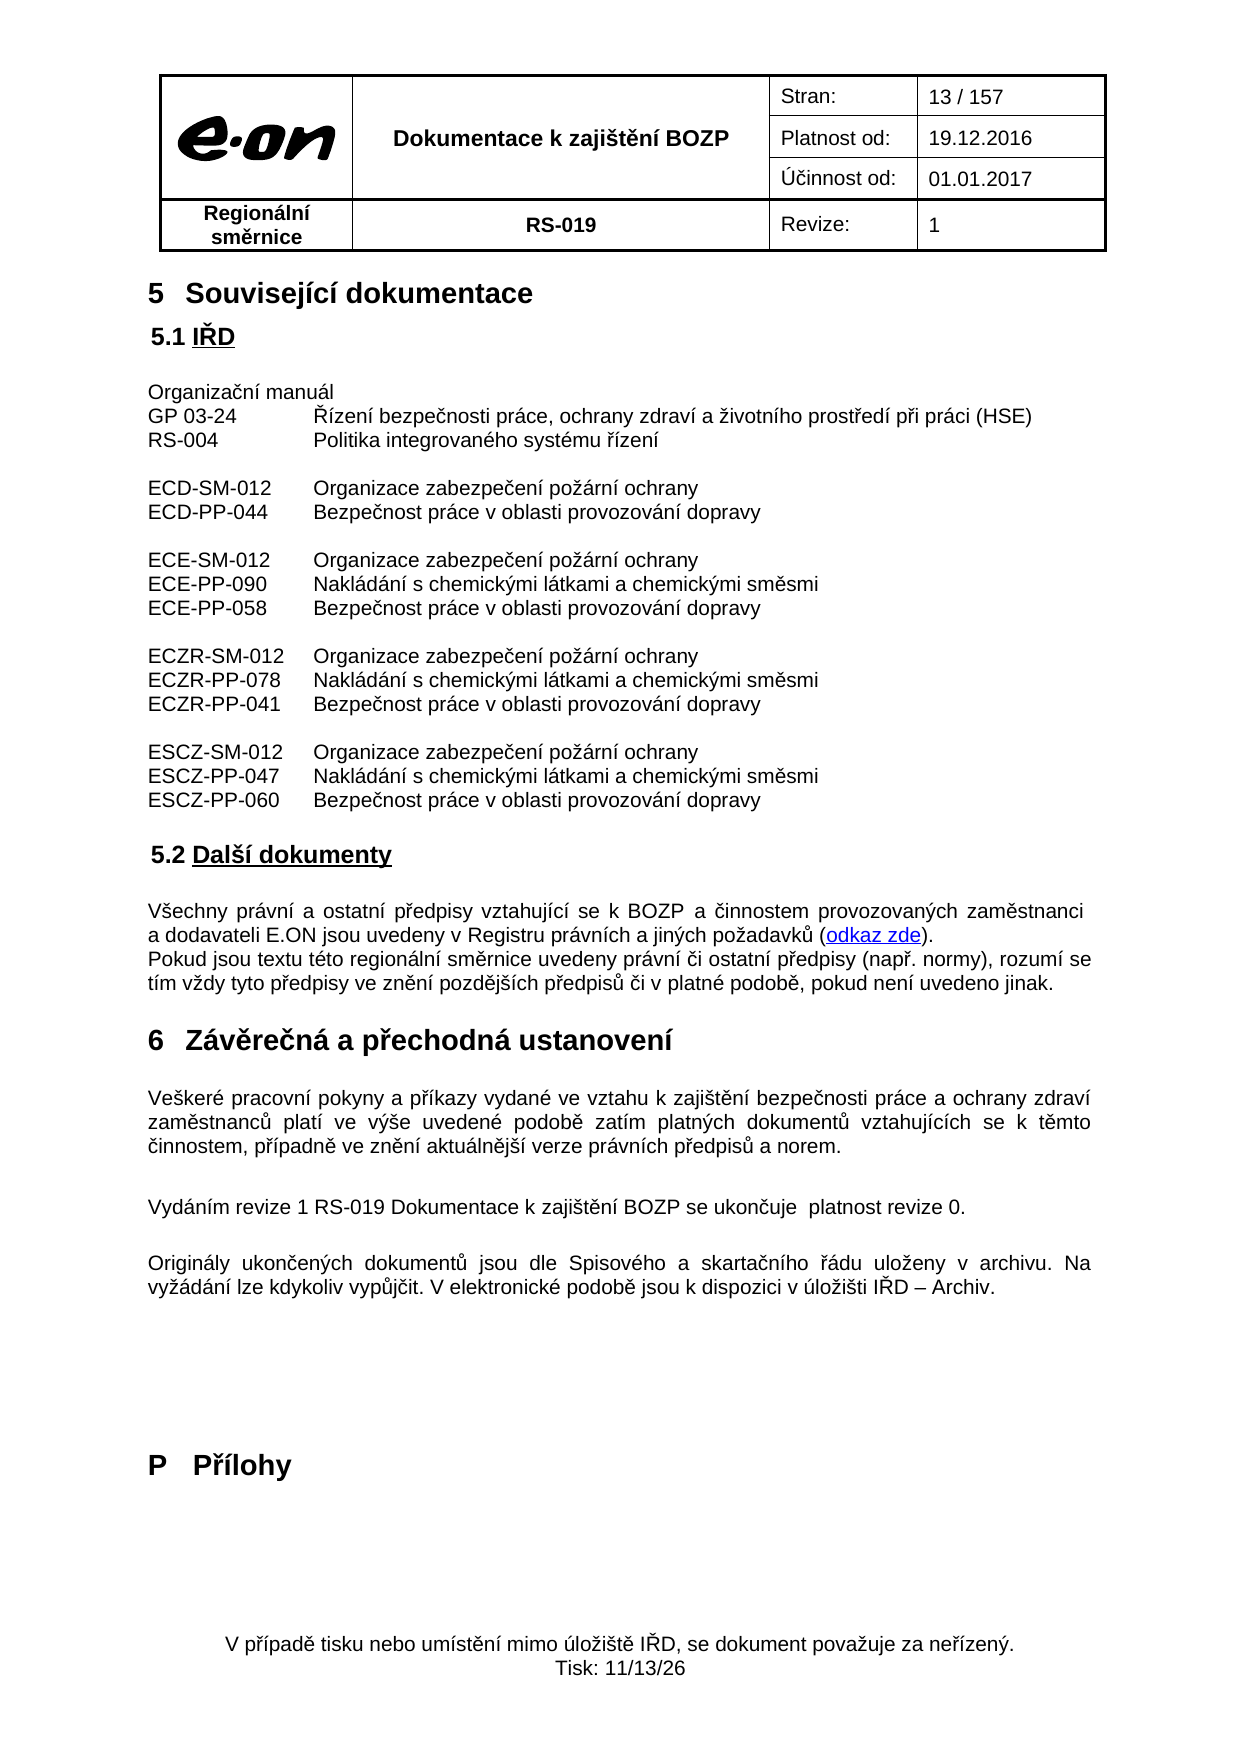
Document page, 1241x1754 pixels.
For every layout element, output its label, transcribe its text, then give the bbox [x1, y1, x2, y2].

text ECZR-SM-012 Organizace zabezpečení požární ochrany [148, 644, 1092, 668]
text ESCZ-SM-012 Organizace zabezpečení požární ochrany [148, 739, 1092, 763]
text Přílohy [148, 1448, 1092, 1481]
text ECD-SM-012 Organizace zabezpečení požární ochrany [148, 476, 1092, 500]
text ECD-PP-044 Bezpečnost práce v oblasti provozování dopravy [148, 500, 1092, 524]
text Všechny právní a ostatní předpisy vztahující se k BOZP a činnostem provozovaných zaměstnanci a dodavateli E.ON jsou uvedeny v Registru právních a jiných požadavků (odkaz zde). [148, 898, 1092, 946]
text RS-004 Politika integrovaného systému řízení [148, 428, 1092, 452]
subtitle Další dokumenty [151, 841, 1092, 869]
text ESCZ-PP-060 Bezpečnost práce v oblasti provozování dopravy [148, 787, 1092, 811]
text ESCZ-PP-047 Nakládání s chemickými látkami a chemickými směsmi [148, 763, 1092, 787]
text ECZR-PP-078 Nakládání s chemickými látkami a chemickými směsmi [148, 668, 1092, 692]
subtitle IŘD [151, 322, 1092, 351]
text Organizační manuál [148, 380, 1092, 404]
text Originály ukončených dokumentů jsou dle Spisového a skartačního řádu uloženy v archivu. Na vyžádání lze kdykoliv vypůjčit. V elektronické podobě jsou k dispozici v úložišti IŘD – Archiv. [148, 1251, 1092, 1299]
text ECZR-PP-041 Bezpečnost práce v oblasti provozování dopravy [148, 692, 1092, 716]
text ECE-PP-090 Nakládání s chemickými látkami a chemickými směsmi [148, 572, 1092, 596]
text GP 03-24 Řízení bezpečnosti práce, ochrany zdraví a životního prostředí při práci (HSE) [148, 404, 1092, 428]
text Veškeré pracovní pokyny a příkazy vydané ve vztahu k zajištění bezpečnosti práce a ochrany zdraví zaměstnanců platí ve výše uvedené podobě zatím platných dokumentů vztahujících se k těmto činnostem, případně ve znění aktuálnější verze právních předpisů a norem. [148, 1086, 1092, 1158]
text Vydáním revize 1 RS-019 Dokumentace k zajištění BOZP se ukončuje platnost revize 0. [148, 1194, 1092, 1218]
text Pokud jsou textu této regionální směrnice uvedeny právní či ostatní předpisy (např. normy), rozumí se tím vždy tyto předpisy ve znění pozdějších předpisů či v platné podobě, pokud není uvedeno jinak. [148, 946, 1092, 994]
text ECE-PP-058 Bezpečnost práce v oblasti provozování dopravy [148, 596, 1092, 620]
subtitle Související dokumentace [148, 276, 1092, 310]
subtitle Závěrečná a přechodná ustanovení [148, 1023, 1092, 1057]
text ECE-SM-012 Organizace zabezpečení požární ochrany [148, 548, 1092, 572]
